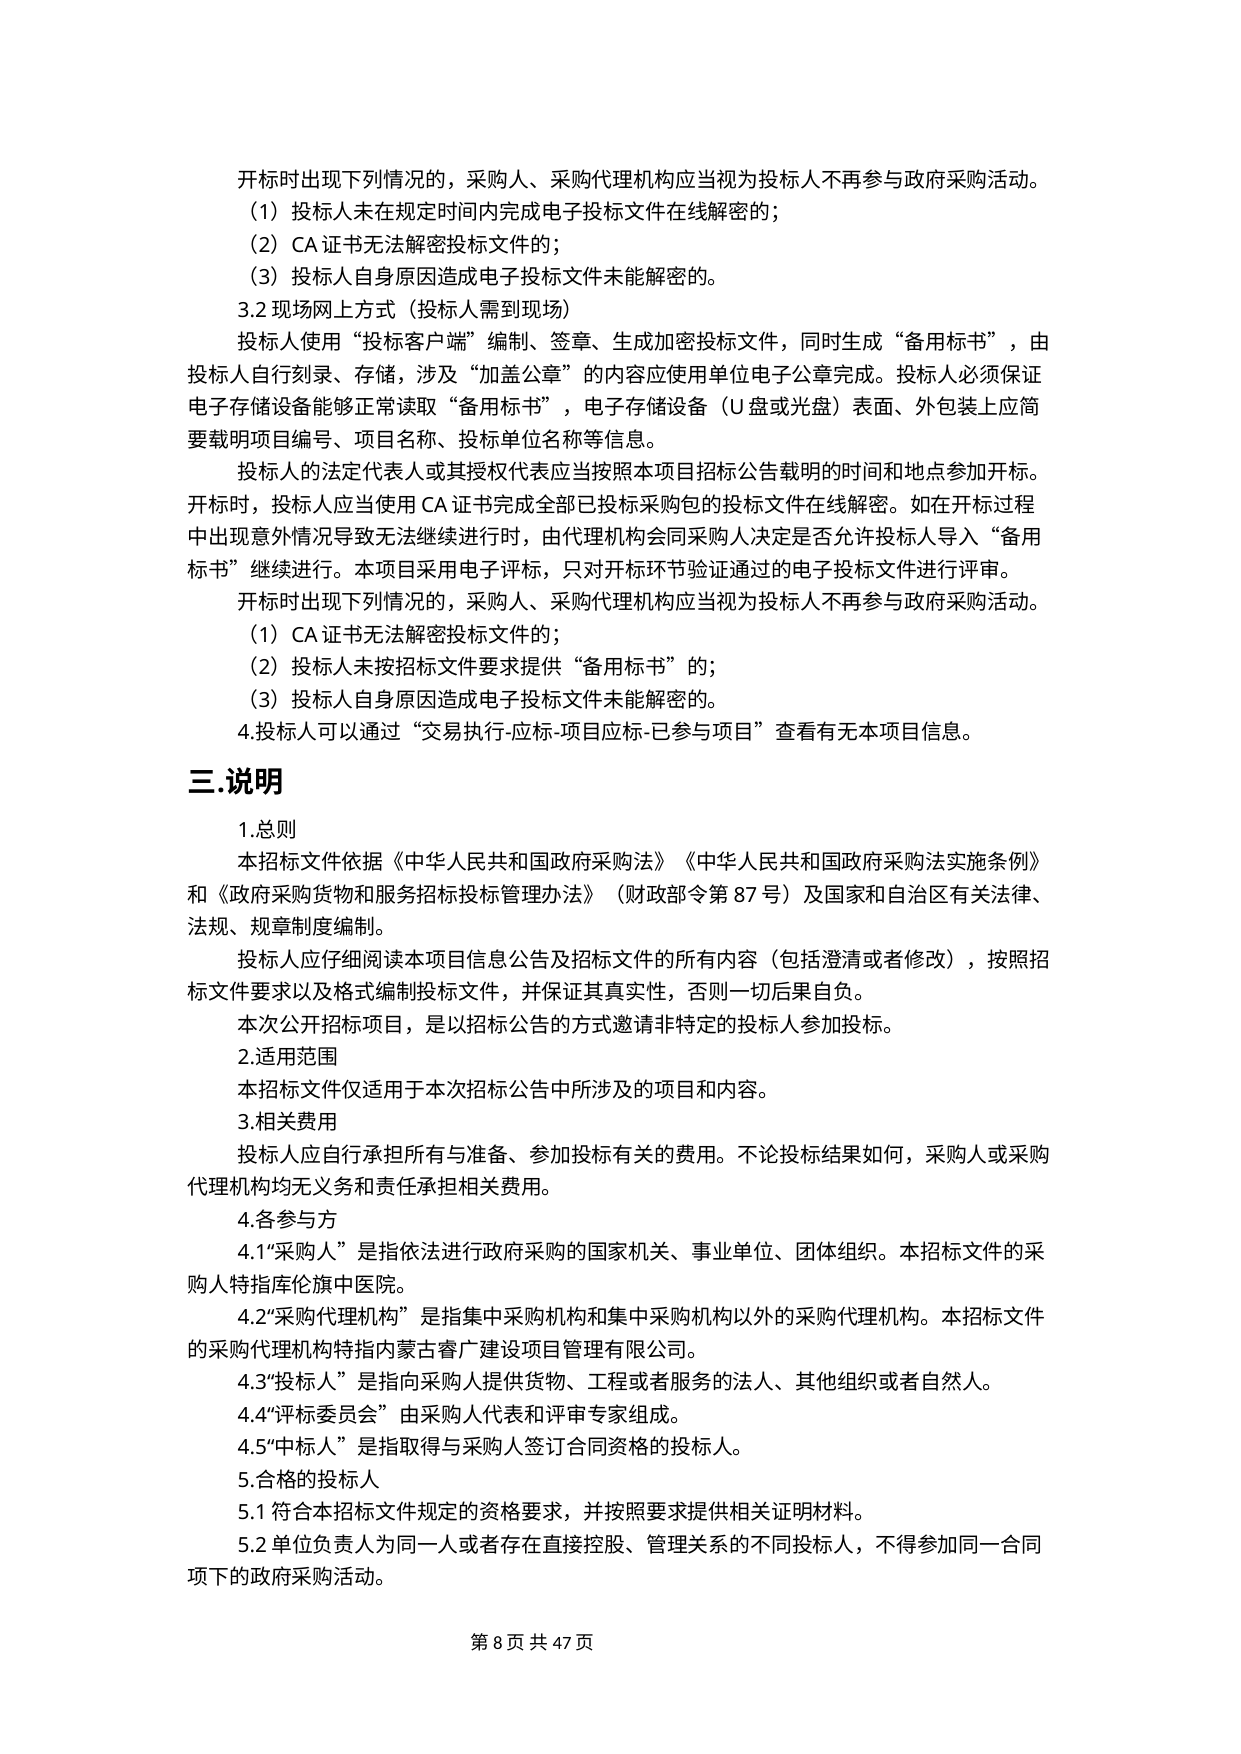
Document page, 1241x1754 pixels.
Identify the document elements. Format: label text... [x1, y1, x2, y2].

text 4.各参与方 [187, 1202, 1053, 1234]
text 投标人应自行承担所有与准备、参加投标有关的费用。不论投标结果如何，采购人或采购代理机构均无义务和责任承担相关费用。 [187, 1137, 1053, 1202]
text （2）投标人未按招标文件要求提供“备用标书”的； [187, 649, 1053, 682]
text 投标人应仔细阅读本项目信息公告及招标文件的所有内容（包括澄清或者修改），按照招标文件要求以及格式编制投标文件，并保证其真实性，否则一切后果自负。 [187, 942, 1053, 1007]
text 本招标文件仅适用于本次招标公告中所涉及的项目和内容。 [187, 1072, 1053, 1104]
text （3）投标人自身原因造成电子投标文件未能解密的。 [187, 682, 1053, 714]
text 5.合格的投标人 [187, 1462, 1053, 1494]
text 5.1符合本招标文件规定的资格要求，并按照要求提供相关证明材料。 [187, 1494, 1053, 1527]
text 4.2“采购代理机构”是指集中采购机构和集中采购机构以外的采购代理机构。本招标文件的采购代理机构特指内蒙古睿广建设项目管理有限公司。 [187, 1299, 1053, 1364]
text 4.3“投标人”是指向采购人提供货物、工程或者服务的法人、其他组织或者自然人。 [187, 1364, 1053, 1397]
text 3.相关费用 [187, 1104, 1053, 1137]
text 本次公开招标项目，是以招标公告的方式邀请非特定的投标人参加投标。 [187, 1007, 1053, 1039]
text 4.4“评标委员会”由采购人代表和评审专家组成。 [187, 1397, 1053, 1429]
text 4.投标人可以通过“交易执行-应标-项目应标-已参与项目”查看有无本项目信息。 [187, 714, 1053, 747]
text 4.1“采购人”是指依法进行政府采购的国家机关、事业单位、团体组织。本招标文件的采购人特指库伦旗中医院。 [187, 1234, 1053, 1299]
text 3.2现场网上方式（投标人需到现场） [187, 292, 1053, 324]
text 1.总则 [187, 812, 1053, 844]
text 5.2单位负责人为同一人或者存在直接控股、管理关系的不同投标人，不得参加同一合同项下的政府采购活动。 [187, 1527, 1053, 1592]
text 三.说明 [187, 747, 1053, 812]
text （3）投标人自身原因造成电子投标文件未能解密的。 [187, 259, 1053, 292]
text （1）CA证书无法解密投标文件的； [187, 617, 1053, 649]
text （1）投标人未在规定时间内完成电子投标文件在线解密的； [187, 194, 1053, 227]
text 2.适用范围 [187, 1039, 1053, 1072]
text 4.5“中标人”是指取得与采购人签订合同资格的投标人。 [187, 1429, 1053, 1462]
text 投标人的法定代表人或其授权代表应当按照本项目招标公告载明的时间和地点参加开标。开标时，投标人应当使用CA证书完成全部已投标采购包的投标文件在线解密。如在开标过程中出现意外情况导致无法继续进行时，由代理机构会同采购人决定是否允许投标人导入“备用标书”继续进行。本项目采用电子评标，只对开标环节验证通过的电子投标文件进行评审。 [187, 454, 1053, 584]
text 开标时出现下列情况的，采购人、采购代理机构应当视为投标人不再参与政府采购活动。 [187, 584, 1053, 617]
text 投标人使用“投标客户端”编制、签章、生成加密投标文件，同时生成“备用标书”，由投标人自行刻录、存储，涉及“加盖公章”的内容应使用单位电子公章完成。投标人必须保证电子存储设备能够正常读取“备用标书”，电子存储设备（U盘或光盘）表面、外包装上应简要载明项目编号、项目名称、投标单位名称等信息。 [187, 324, 1053, 454]
text （2）CA证书无法解密投标文件的； [187, 227, 1053, 259]
text 本招标文件依据《中华人民共和国政府采购法》《中华人民共和国政府采购法实施条例》和《政府采购货物和服务招标投标管理办法》（财政部令第87号）及国家和自治区有关法律、法规、规章制度编制。 [187, 844, 1053, 942]
text 开标时出现下列情况的，采购人、采购代理机构应当视为投标人不再参与政府采购活动。 [187, 162, 1053, 194]
